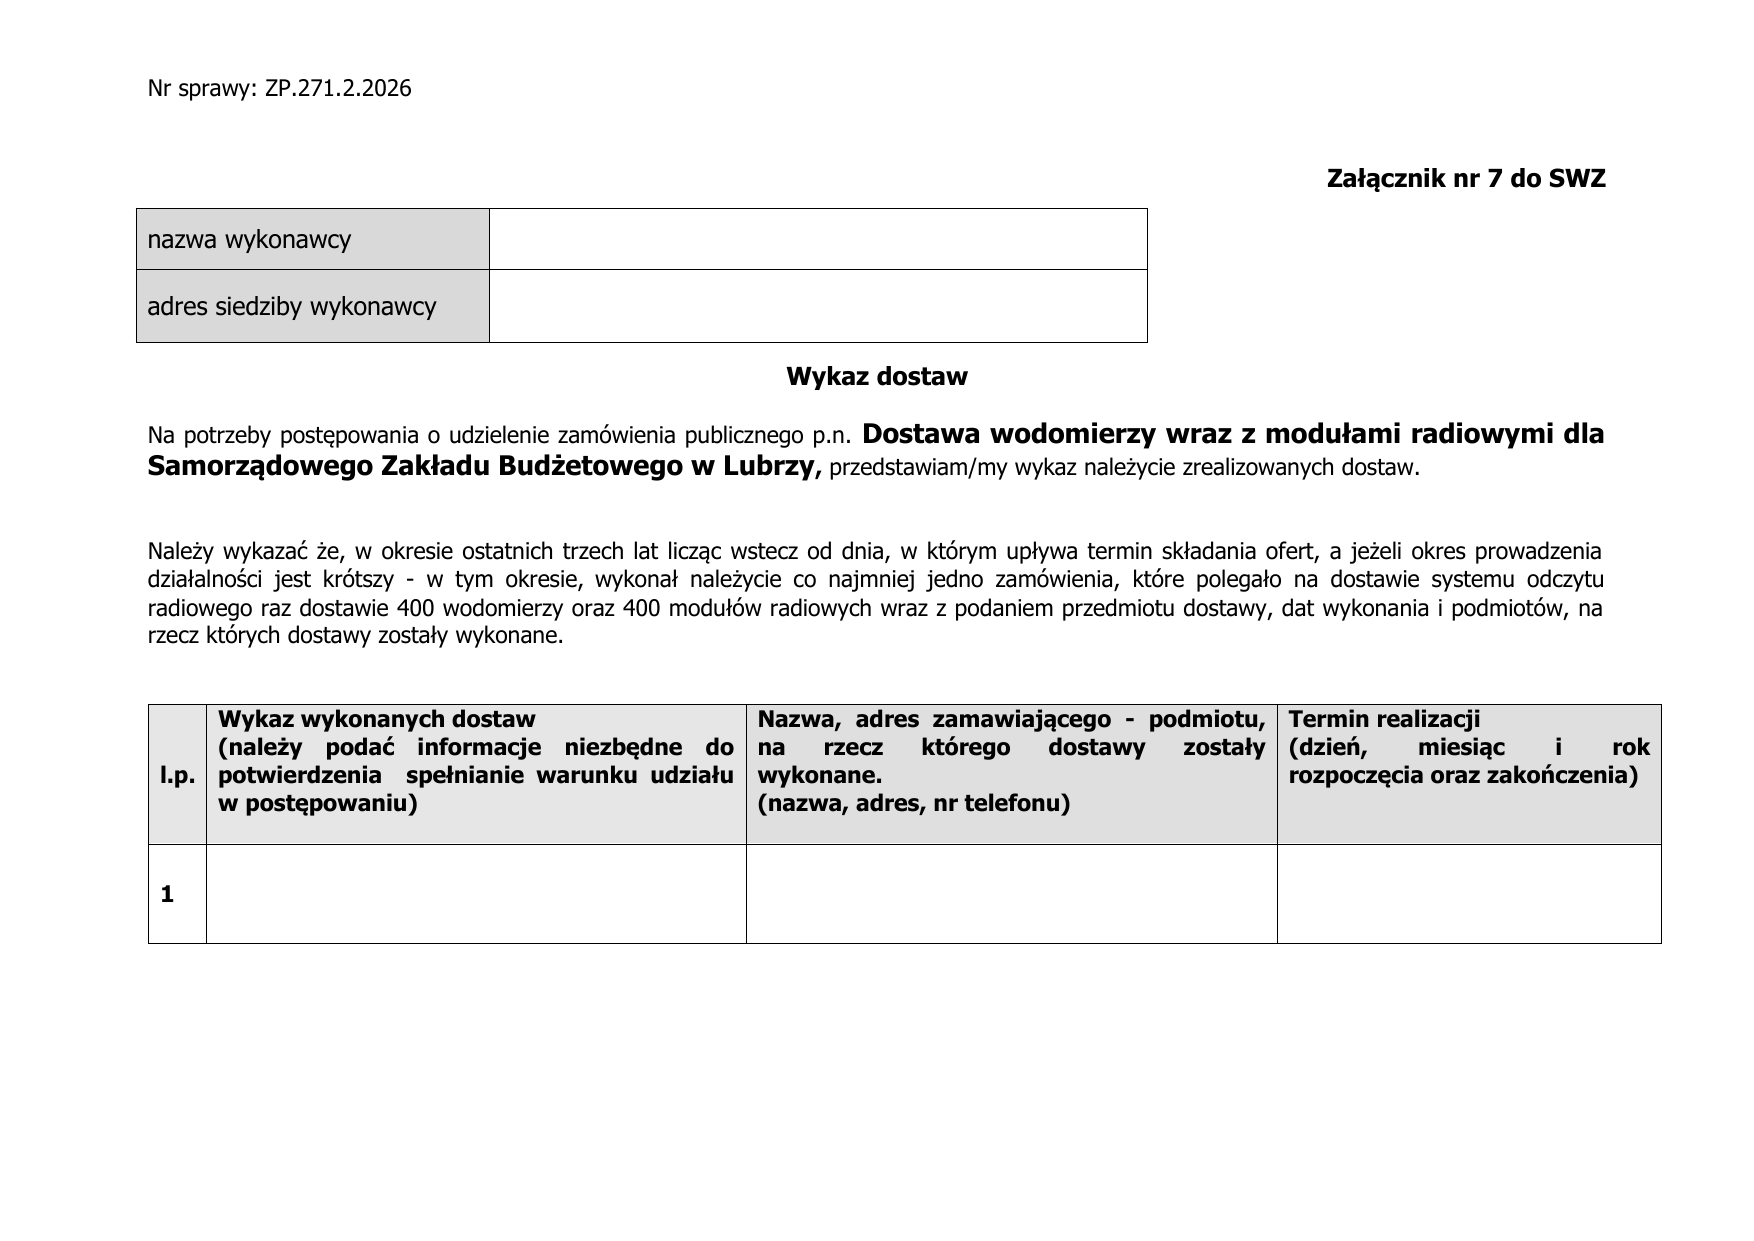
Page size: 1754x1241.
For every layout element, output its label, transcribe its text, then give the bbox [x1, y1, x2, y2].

table_header nazwa wykonawcy [137, 209, 489, 269]
table_cell [490, 270, 1147, 342]
table_cell [207, 845, 746, 943]
table_cell [1278, 845, 1661, 943]
table_header Nazwa, adres zamawiającego - podmiotu, na rzecz którego dostawy zostały wykonane. (nazwa, adres, nr telefonu) [747, 705, 1277, 843]
table_cell adres siedziby wykonawcy [137, 270, 489, 342]
text Należy wykazać że, w okresie ostatnich trzech lat licząc wstecz od dnia, w którym upływa termin składania ofert, a jeżeli okres prowadzenia działalności jest krótszy - w tym okresie, wykonał należycie co najmniej jedno zamówienia, które polegało na dostawie systemu odczytu radiowego raz dostawie 400 wodomierzy oraz 400 modułów radiowych wraz z podaniem przedmiotu dostawy, dat wykonania i podmiotów, na rzecz których dostawy zostały wykonane. [148, 537, 1606, 648]
table_header l.p. [149, 705, 206, 843]
text Załącznik nr 7 do SWZ [148, 162, 1636, 193]
table_cell 1 [149, 845, 206, 943]
table_header [490, 209, 1147, 269]
table_cell [747, 845, 1277, 943]
table_header Termin realizacji (dzień, miesiąc i rok rozpoczęcia oraz zakończenia) [1278, 705, 1661, 843]
text Na potrzeby postępowania o udzielenie zamówienia publicznego p.n. Dostawa wodomierzy wraz z modułami radiowymi dla Samorządowego Zakładu Budżetowego w Lubrzy, przedstawiam/my wykaz należycie zrealizowanych dostaw. [148, 416, 1606, 481]
text Wykaz dostaw [148, 361, 1606, 391]
table_header Wykaz wykonanych dostaw (należy podać informacje niezbędne do potwierdzenia spełnianie warunku udziału w postępowaniu) [207, 705, 746, 843]
